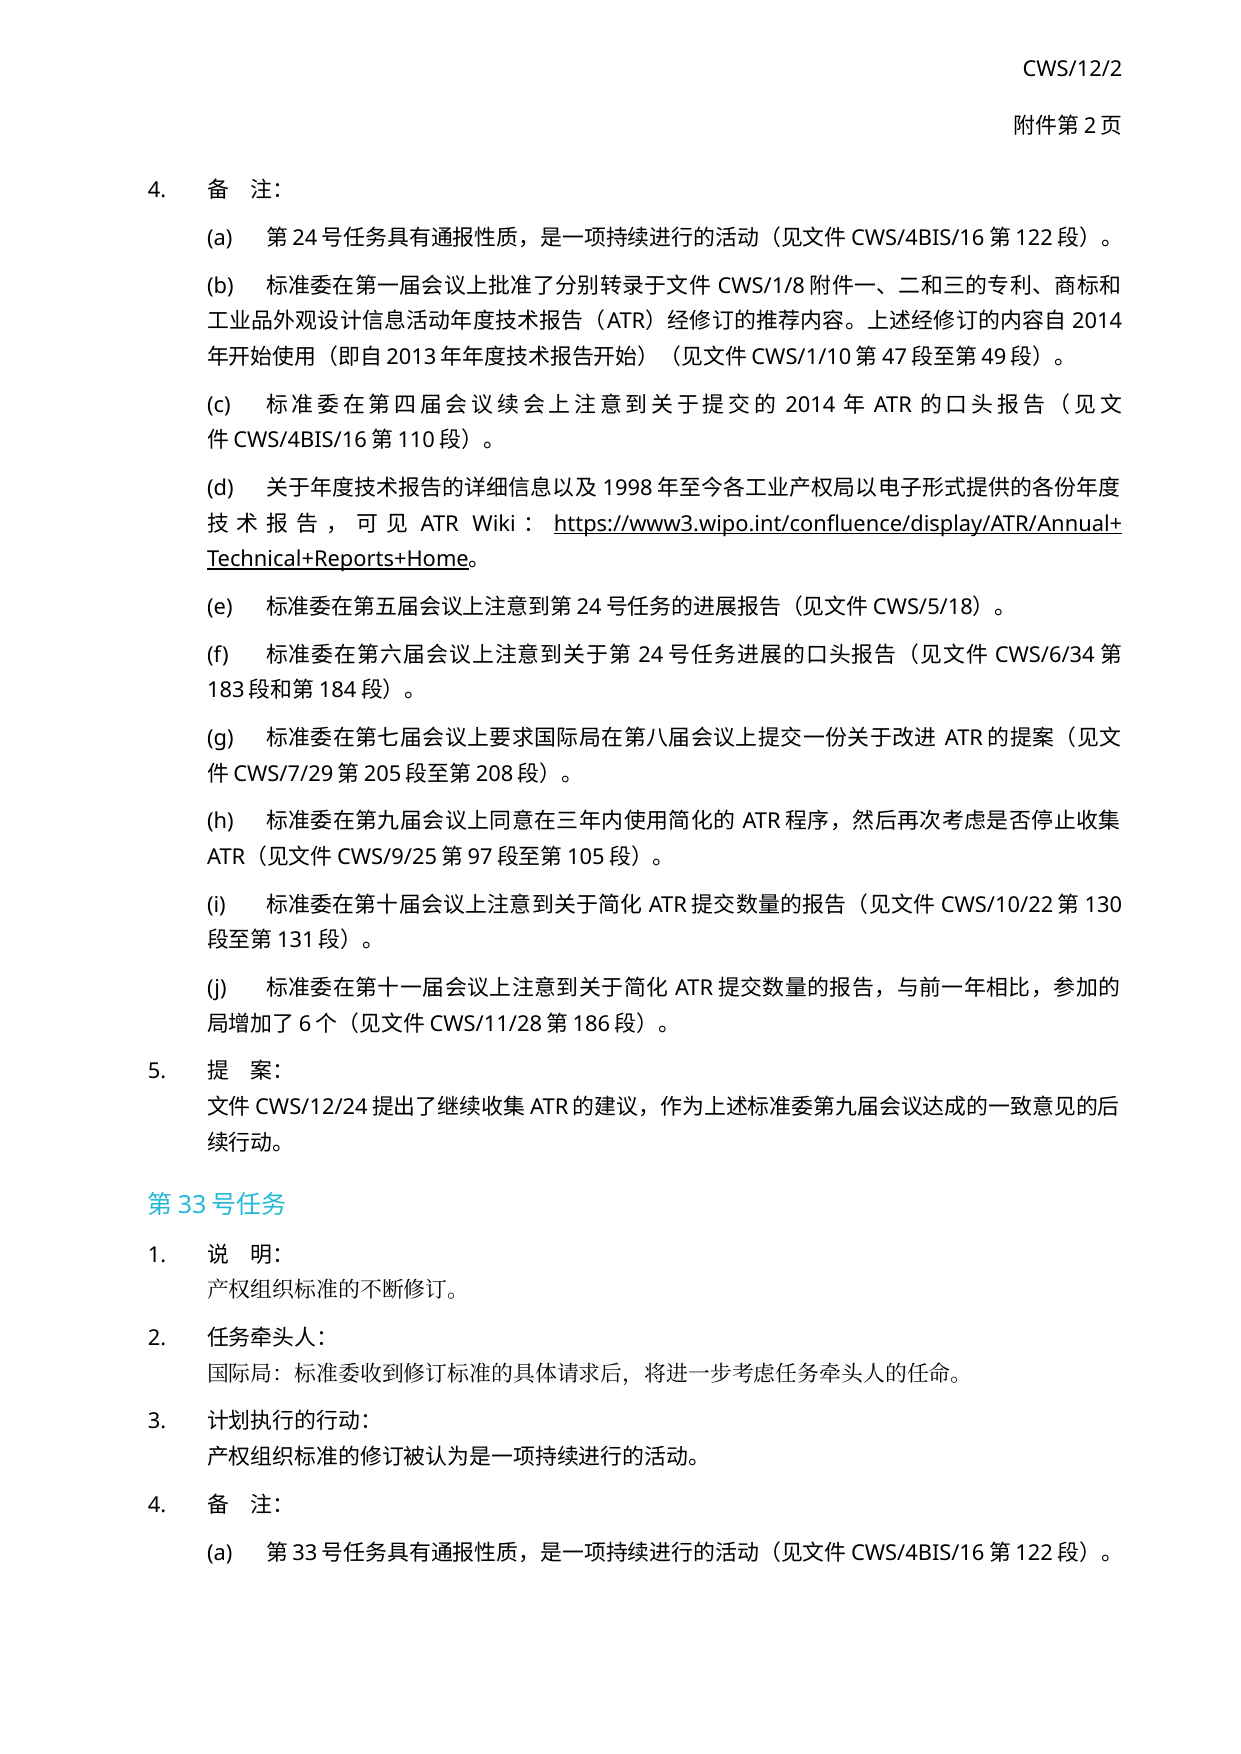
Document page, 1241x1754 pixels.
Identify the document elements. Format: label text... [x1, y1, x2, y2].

text (a) 第33号任务具有通报性质，是一项持续进行的活动（见文件CWS/4BIS/16第122段）。 [207, 1531, 1122, 1567]
text (c) 标准委在第四届会议续会上注意到关于提交的2014年ATR的口头报告（见文件CWS/4BIS/16第110段）。 [207, 383, 1122, 454]
text 2. 任务牵头人： [148, 1317, 1122, 1352]
text 国际局：标准委收到修订标准的具体请求后，将进一步考虑任务牵头人的任命。 [207, 1352, 1122, 1387]
text (f) 标准委在第六届会议上注意到关于第24号任务进展的口头报告（见文件CWS/6/34第183段和第184段）。 [207, 633, 1122, 704]
text 4. 备 注： [148, 169, 1122, 204]
subtitle 第33号任务 [148, 1181, 1122, 1221]
text (i) 标准委在第十届会议上注意到关于简化ATR提交数量的报告（见文件CWS/10/22第130段至第131段）。 [207, 883, 1122, 954]
text (j) 标准委在第十一届会议上注意到关于简化ATR提交数量的报告，与前一年相比，参加的局增加了6个（见文件CWS/11/28第186段）。 [207, 967, 1122, 1037]
text (e) 标准委在第五届会议上注意到第24号任务的进展报告（见文件CWS/5/18）。 [207, 585, 1122, 621]
text (b) 标准委在第一届会议上批准了分别转录于文件CWS/1/8附件一、二和三的专利、商标和工业品外观设计信息活动年度技术报告（ATR）经修订的推荐内容。上述经修订的内容自2014年开始使用（即自2013年年度技术报告开始）（见文件CWS/1/10第47段至第49段）。 [207, 264, 1122, 371]
text (h) 标准委在第九届会议上同意在三年内使用简化的ATR程序，然后再次考虑是否停止收集ATR（见文件CWS/9/25第97段至第105段）。 [207, 800, 1122, 871]
text (g) 标准委在第七届会议上要求国际局在第八届会议上提交一份关于改进ATR的提案（见文件CWS/7/29第205段至第208段）。 [207, 717, 1122, 787]
text 3. 计划执行的行动： [148, 1400, 1122, 1435]
text 4. 备 注： [148, 1483, 1122, 1519]
text 产权组织标准的不断修订。 [207, 1269, 1122, 1304]
text 5. 提 案： [148, 1050, 1122, 1085]
text 文件CWS/12/24提出了继续收集ATR的建议，作为上述标准委第九届会议达成的一致意见的后续行动。 [207, 1085, 1122, 1156]
text 产权组织标准的修订被认为是一项持续进行的活动。 [207, 1435, 1122, 1471]
text (d) 关于年度技术报告的详细信息以及1998年至今各工业产权局以电子形式提供的各份年度技术报告，可见ATR Wiki：https://www3.wipo.int/confluence/display/ATR/‌‌Annual+ Technical+Reports+Home。 [207, 467, 1122, 573]
text 1. 说 明： [148, 1233, 1122, 1269]
text (a) 第24号任务具有通报性质，是一项持续进行的活动（见文件CWS/4BIS/16第122段）。 [207, 217, 1122, 252]
